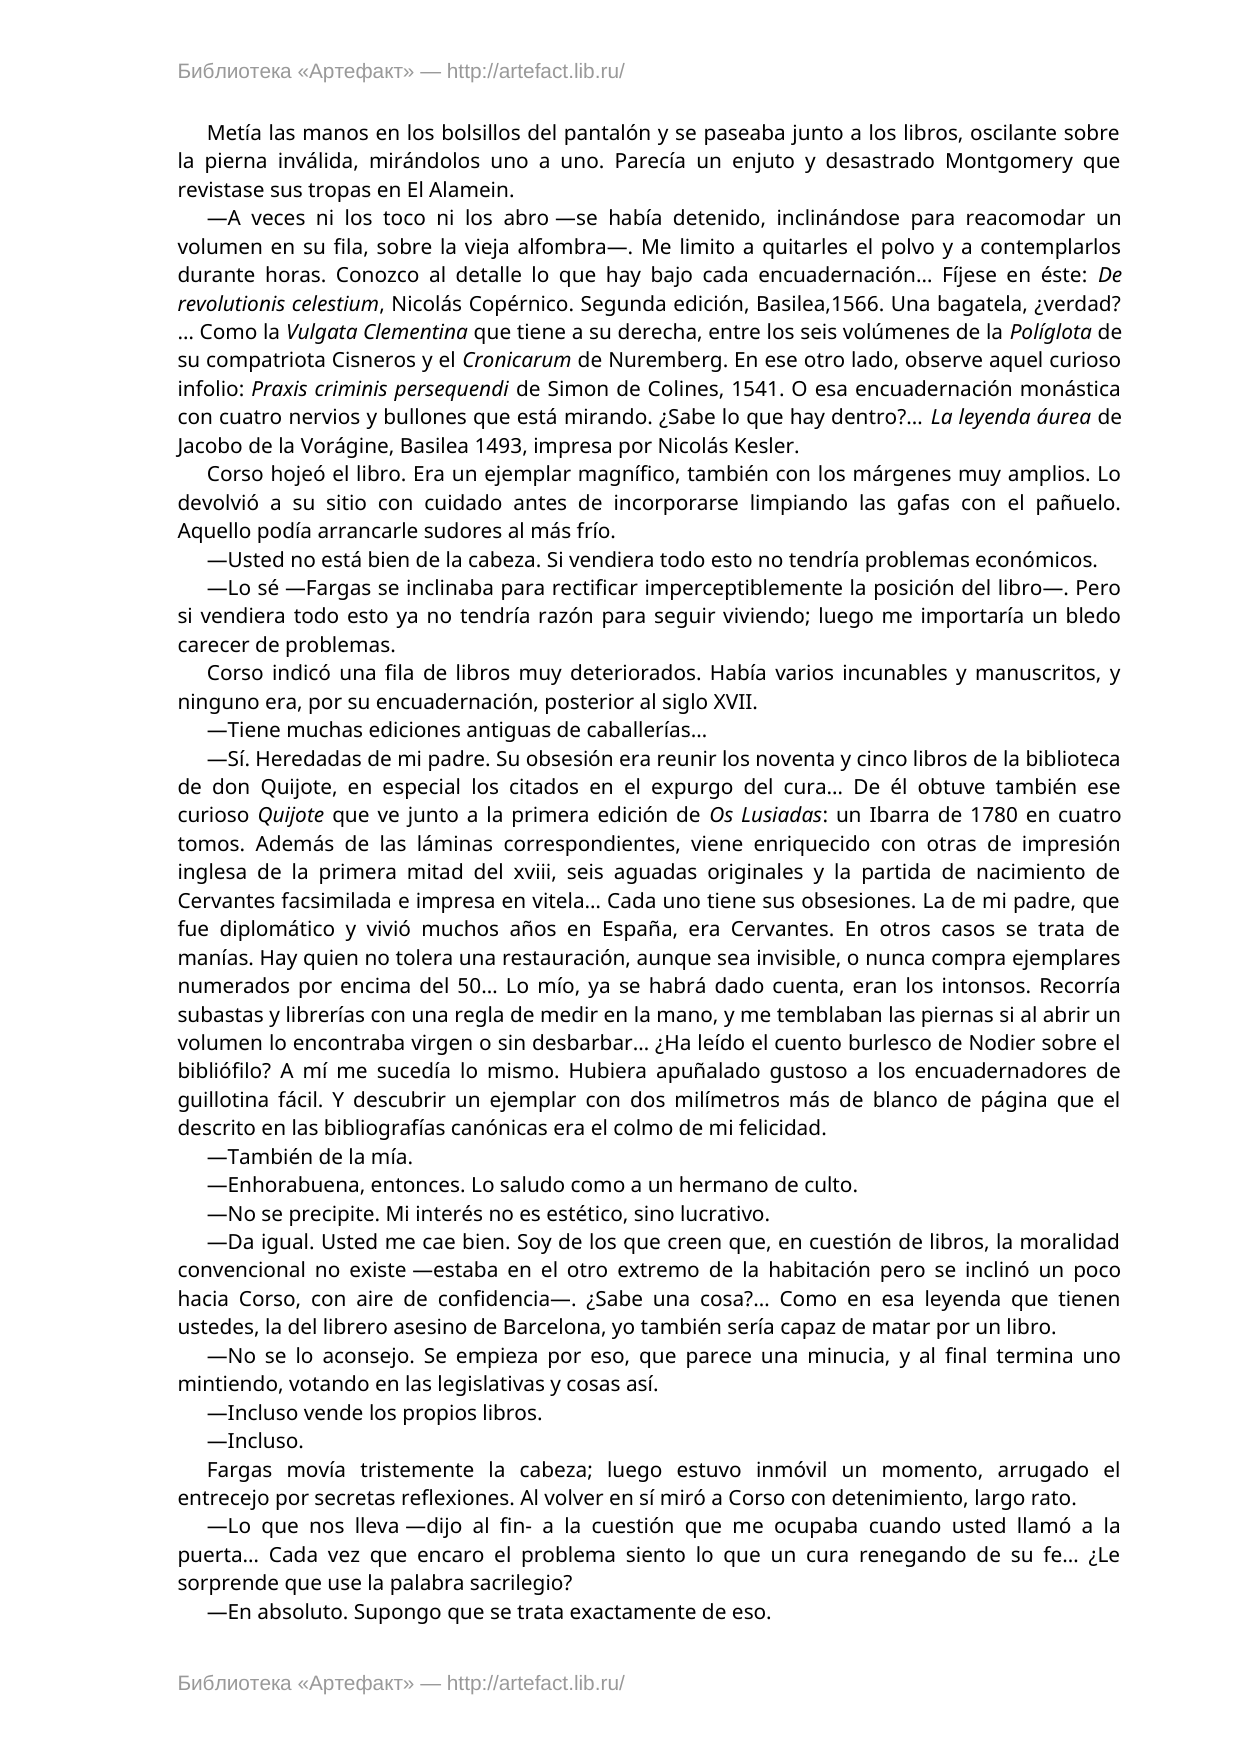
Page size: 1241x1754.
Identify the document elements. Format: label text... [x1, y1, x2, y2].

text —Da igual. Usted me cae bien. Soy de los que creen que, en cuestión de libros, la moralidad convencional no existe —estaba en el otro extremo de la habitación pero se inclinó un poco hacia Corso, con aire de confidencia—. ¿Sabe una cosa?… Como en esa leyenda que tienen ustedes, la del librero asesino de Barcelona, yo también sería capaz de matar por un libro. [177, 1227, 1122, 1341]
text Corso indicó una fila de libros muy deteriorados. Había varios incunables y manuscritos, y ninguno era, por su encuadernación, posterior al siglo XVII. [177, 658, 1122, 715]
text —Usted no está bien de la cabeza. Si vendiera todo esto no tendría problemas económicos. [177, 545, 1122, 573]
text —En absoluto. Supongo que se trata exactamente de eso. [177, 1597, 1122, 1625]
text —Sí. Heredadas de mi padre. Su obsesión era reunir los noventa y cinco libros de la biblioteca de don Quijote, en especial los citados en el expurgo del cura… De él obtuve también ese curioso Quijote que ve junto a la primera edición de Os Lusiadas: un Ibarra de 1780 en cuatro tomos. Además de las láminas correspondientes, viene enriquecido con otras de impresión inglesa de la primera mitad del xviii, seis aguadas originales y la partida de nacimiento de Cervantes facsimilada e impresa en vitela… Cada uno tiene sus obsesiones. La de mi padre, que fue diplomático y vivió muchos años en España, era Cervantes. En otros casos se trata de manías. Hay quien no tolera una restauración, aunque sea invisible, o nunca compra ejemplares numerados por encima del 50… Lo mío, ya se habrá dado cuenta, eran los intonsos. Recorría subastas y librerías con una regla de medir en la mano, y me temblaban las piernas si al abrir un volumen lo encontraba virgen o sin desbarbar… ¿Ha leído el cuento burlesco de Nodier sobre el bibliófilo? A mí me sucedía lo mismo. Hubiera apuñalado gustoso a los encuadernadores de guillotina fácil. Y descubrir un ejemplar con dos milímetros más de blanco de página que el descrito en las bibliografías canónicas era el colmo de mi felicidad. [177, 744, 1122, 1142]
text —Lo sé —Fargas se inclinaba para rectificar imperceptiblemente la posición del libro—. Pero si vendiera todo esto ya no tendría razón para seguir viviendo; luego me importaría un bledo carecer de problemas. [177, 573, 1122, 658]
text Metía las manos en los bolsillos del pantalón y se paseaba junto a los libros, oscilante sobre la pierna inválida, mirándolos uno a uno. Parecía un enjuto y desastrado Montgomery que revistase sus tropas en El Alamein. [177, 118, 1122, 203]
text —Enhorabuena, entonces. Lo saludo como a un hermano de culto. [177, 1170, 1122, 1199]
text —Tiene muchas ediciones antiguas de caballerías… [177, 715, 1122, 744]
text Fargas movía tristemente la cabeza; luego estuvo inmóvil un momento, arrugado el entrecejo por secretas reflexiones. Al volver en sí miró a Corso con detenimiento, largo rato. [177, 1455, 1122, 1512]
text —Incluso. [177, 1426, 1122, 1455]
text —No se precipite. Mi interés no es estético, sino lucrativo. [177, 1199, 1122, 1227]
text —Lo que nos lleva —dijo al fin- a la cuestión que me ocupaba cuando usted llamó a la puerta… Cada vez que encaro el problema siento lo que un cura renegando de su fe… ¿Le sorprende que use la palabra sacrilegio? [177, 1512, 1122, 1597]
text —También de la mía. [177, 1142, 1122, 1170]
text —Incluso vende los propios libros. [177, 1398, 1122, 1426]
text Corso hojeó el libro. Era un ejemplar magnífico, también con los márgenes muy amplios. Lo devolvió a su sitio con cuidado antes de incorporarse limpiando las gafas con el pañuelo. Aquello podía arrancarle sudores al más frío. [177, 459, 1122, 545]
text —No se lo aconsejo. Se empieza por eso, que parece una minucia, y al final termina uno mintiendo, votando en las legislativas y cosas así. [177, 1341, 1122, 1398]
text —A veces ni los toco ni los abro —se había detenido, inclinándose para reacomodar un volumen en su fila, sobre la vieja alfombra—. Me limito a quitarles el polvo y a contemplarlos durante horas. Conozco al detalle lo que hay bajo cada encuadernación… Fíjese en éste: De revolutionis celestium, Nicolás Copérnico. Segunda edición, Basilea,1566. Una bagatela, ¿verdad?… Como la Vulgata Clementina que tiene a su derecha, entre los seis volúmenes de la Políglota de su compatriota Cisneros y el Cronicarum de Nuremberg. En ese otro lado, observe aquel curioso infolio: Praxis criminis persequendi de Simon de Colines, 1541. O esa encuadernación monástica con cuatro nervios y bullones que está mirando. ¿Sabe lo que hay dentro?… La leyenda áurea de Jacobo de la Vorágine, Basilea 1493, impresa por Nicolás Kesler. [177, 203, 1122, 459]
